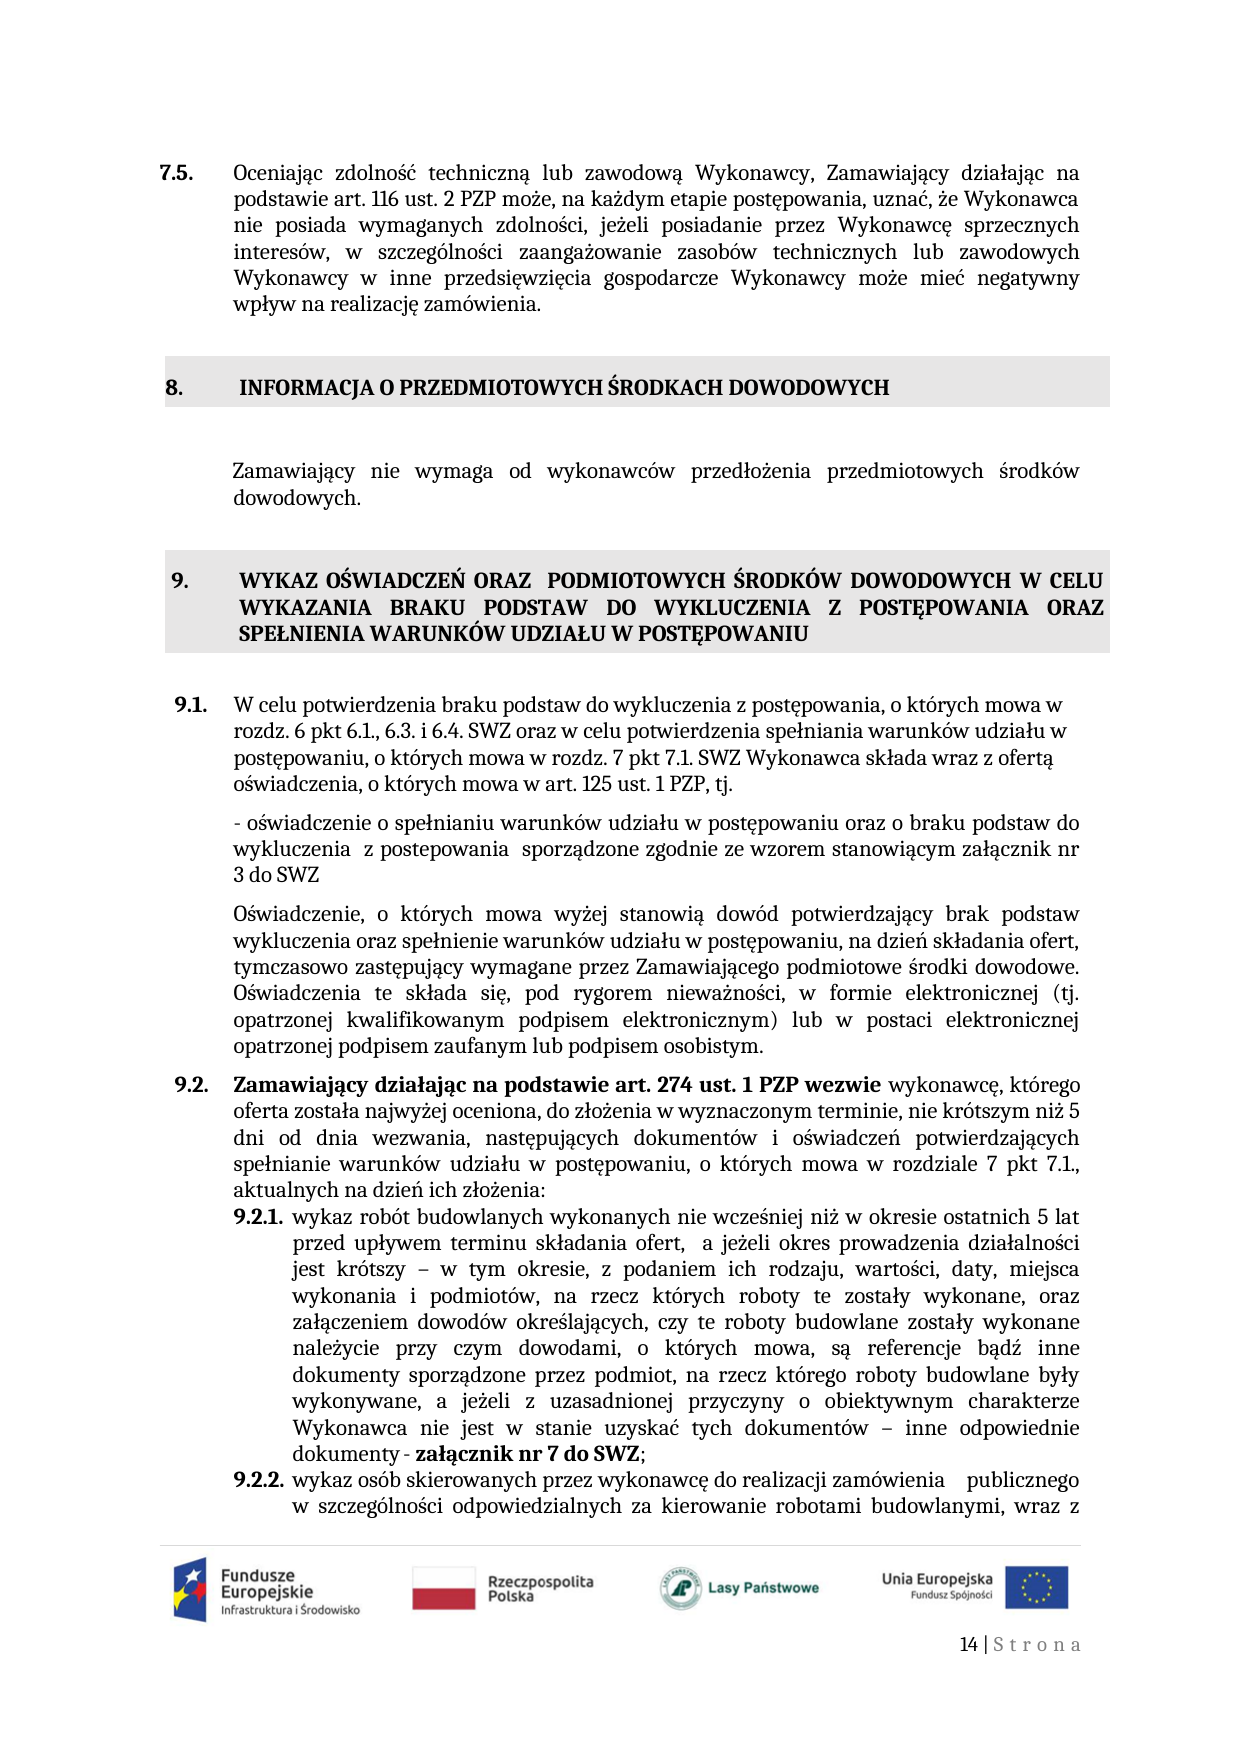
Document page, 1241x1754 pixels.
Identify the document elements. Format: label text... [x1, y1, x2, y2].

table_header 8. INFORMACJA O PRZEDMIOTOWYCH ŚRODKACH DOWODOWYCH [165, 356, 1110, 407]
text Oświadczenie, o których mowa wyżej stanowią dowód potwierdzający brak podstaw wykluczenia oraz spełnienie warunków udziału w postępowaniu, na dzień składania ofert, tymczasowo zastępujący wymagane przez Zamawiającego podmiotowe środki dowodowe. Oświadczenia te składa się, pod rygorem nieważności, w formie elektronicznej (tj. opatrzonej kwalifikowanym podpisem elektronicznym) lub w postaci elektronicznej opatrzonej podpisem zaufanym lub podpisem osobistym. [233, 901, 1081, 1059]
picture [159, 1548, 1081, 1633]
table_header 9. WYKAZ OŚWIADCZEŃ ORAZ PODMIOTOWYCH ŚRODKÓW DOWODOWYCH W CELU WYKAZANIA BRAKU PODSTAW DO WYKLUCZENIA Z POSTĘPOWANIA ORAZ SPEŁNIENIA WARUNKÓW UDZIAŁU W POSTĘPOWANIU [165, 550, 1110, 653]
list wykaz robót budowlanych wykonanych nie wcześniej niż w okresie ostatnich 5 lat przed upływem terminu składania ofert, a jeżeli okres prowadzenia działalności jest krótszy – w tym okresie, z podaniem ich rodzaju, wartości, daty, miejsca wykonania i podmiotów, na rzecz których roboty te zostały wykonane, oraz załączeniem dowodów określających, czy te roboty budowlane zostały wykonane należycie przy czym dowodami, o których mowa, są referencje bądź inne dokumenty sporządzone przez podmiot, na rzecz którego roboty budowlane były wykonywane, a jeżeli z uzasadnionej przyczyny o obiektywnym charakterze Wykonawca nie jest w stanie uzyskać tych dokumentów – inne odpowiednie dokumenty - załącznik nr 7 do SWZ; [233, 1203, 1081, 1467]
text 9.1. W celu potwierdzenia braku podstaw do wykluczenia z postępowania, o których mowa w rozdz. 6 pkt 6.1., 6.3. i 6.4. SWZ oraz w celu potwierdzenia spełniania warunków udziału w postępowaniu, o których mowa w rozdz. 7 pkt 7.1. SWZ Wykonawca składa wraz z ofertą oświadczenia, o których mowa w art. 125 ust. 1 PZP, tj. [174, 692, 1081, 797]
text 7.5. Oceniając zdolność techniczną lub zawodową Wykonawcy, Zamawiający działając na podstawie art. 116 ust. 2 PZP może, na każdym etapie postępowania, uznać, że Wykonawca nie posiada wymaganych zdolności, jeżeli posiadanie przez Wykonawcę sprzecznych interesów, w szczególności zaangażowanie zasobów technicznych lub zawodowych Wykonawcy w inne przedsięwzięcia gospodarcze Wykonawcy może mieć negatywny wpływ na realizację zamówienia. [159, 159, 1081, 318]
text - oświadczenie o spełnianiu warunków udziału w postępowaniu oraz o braku podstaw do wykluczenia z postepowania sporządzone zgodnie ze wzorem stanowiącym załącznik nr 3 do SWZ [233, 809, 1081, 888]
list Zamawiający działając na podstawie art. 274 ust. 1 PZP wezwie wykonawcę, którego oferta została najwyżej oceniona, do złożenia w wyznaczonym terminie, nie krótszym niż 5 dni od dnia wezwania, następujących dokumentów i oświadczeń potwierdzających spełnianie warunków udziału w postępowaniu, o których mowa w rozdziale 7 pkt 7.1., aktualnych na dzień ich złożenia: [174, 1072, 1081, 1203]
text Zamawiający nie wymaga od wykonawców przedłożenia przedmiotowych środków dowodowych. [232, 458, 1081, 511]
